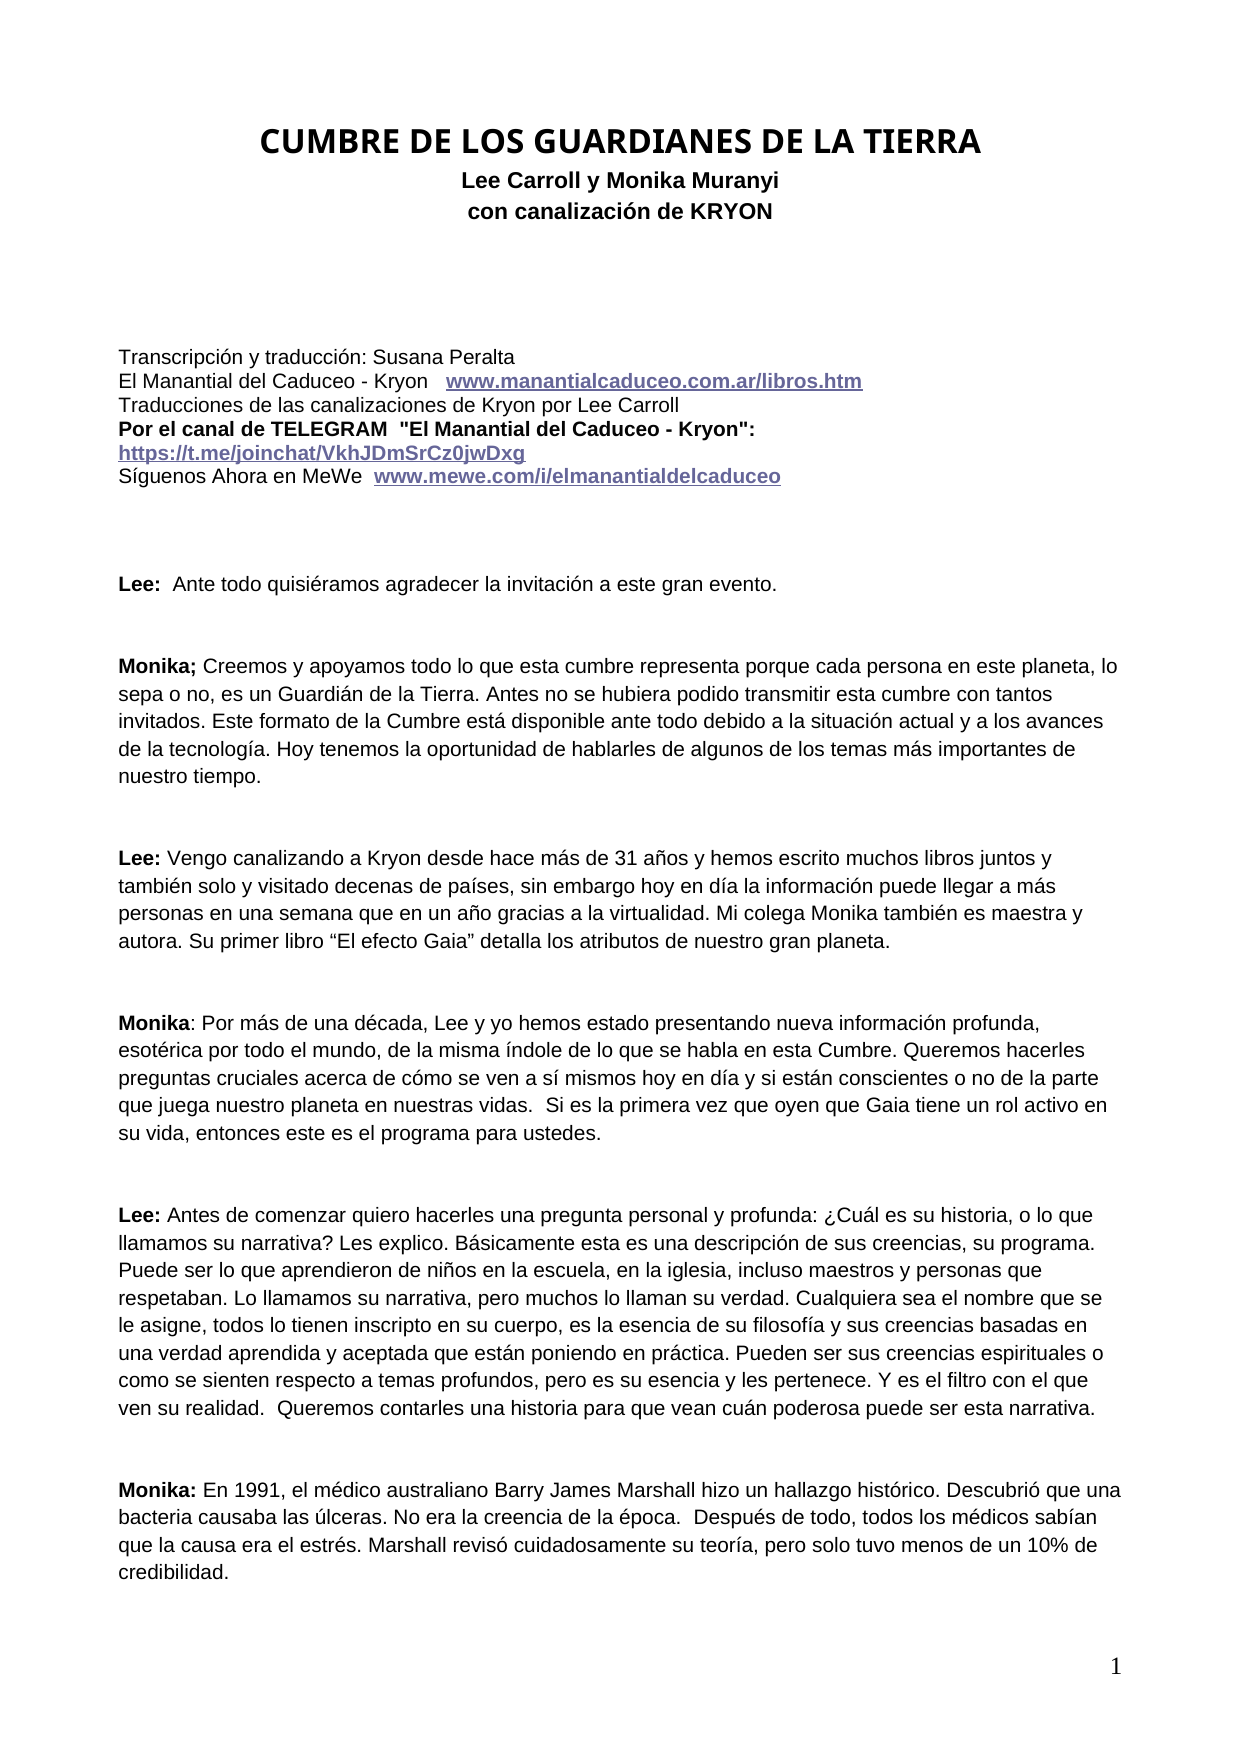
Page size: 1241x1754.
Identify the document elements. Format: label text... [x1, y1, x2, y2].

text Transcripción y traducción: Susana Peralta El Manantial del Caduceo - Kryon www.manantialcaduceo.com.ar/libros.htm Traducciones de las canalizaciones de Kryon por Lee Carroll Por el canal de TELEGRAM "El Manantial del Caduceo - Kryon": https://t.me/joinchat/VkhJDmSrCz0jwDxg Síguenos Ahora en MeWe www.mewe.com/i/elmanantialdelcaduceo [118, 249, 1122, 488]
text Monika: Por más de una década, Lee y yo hemos estado presentando nueva información profunda, esotérica por todo el mundo, de la misma índole de lo que se habla en esta Cumbre. Queremos hacerles preguntas cruciales acerca de cómo se ven a sí mismos hoy en día y si están conscientes o no de la parte que juega nuestro planeta en nuestras vidas. Si es la primera vez que oyen que Gaia tiene un rol activo en su vida, entonces este es el programa para ustedes. [118, 1011, 1122, 1178]
text Lee: Vengo canalizando a Kryon desde hace más de 31 años y hemos escrito muchos libros juntos y también solo y visitado decenas de países, sin embargo hoy en día la información puede llegar a más personas en una semana que en un año gracias a la virtualidad. Mi colega Monika también es maestra y autora. Su primer libro “El efecto Gaia” detalla los atributos de nuestro gran planeta. [118, 846, 1122, 986]
text Lee: Ante todo quisiéramos agradecer la invitación a este gran evento. [118, 517, 1122, 629]
text CUMBRE DE LOS GUARDIANES DE LA TIERRA Lee Carroll y Monika Muranyi con canalización de KRYON [118, 118, 1122, 224]
text Lee: Antes de comenzar quiero hacerles una pregunta personal y profunda: ¿Cuál es su historia, o lo que llamamos su narrativa? Les explico. Básicamente esta es una descripción de sus creencias, su programa. Puede ser lo que aprendieron de niños en la escuela, en la iglesia, incluso maestros y personas que respetaban. Lo llamamos su narrativa, pero muchos lo llaman su verdad. Cualquiera sea el nombre que se le asigne, todos lo tienen inscripto en su cuerpo, es la esencia de su filosofía y sus creencias basadas en una verdad aprendida y aceptada que están poniendo en práctica. Pueden ser sus creencias espirituales o como se sienten respecto a temas profundos, pero es su esencia y les pertenece. Y es el filtro con el que ven su realidad. Queremos contarles una historia para que vean cuán poderosa puede ser esta narrativa. [118, 1203, 1122, 1452]
text Monika; Creemos y apoyamos todo lo que esta cumbre representa porque cada persona en este planeta, lo sepa o no, es un Guardián de la Tierra. Antes no se hubiera podido transmitir esta cumbre con tantos invitados. Este formato de la Cumbre está disponible ante todo debido a la situación actual y a los avances de la tecnología. Hoy tenemos la oportunidad de hablarles de algunos de los temas más importantes de nuestro tiempo. [118, 654, 1122, 821]
text Monika: En 1991, el médico australiano Barry James Marshall hizo un hallazgo histórico. Descubrió que una bacteria causaba las úlceras. No era la creencia de la época. Después de todo, todos los médicos sabían que la causa era el estrés. Marshall revisó cuidadosamente su teoría, pero solo tuvo menos de un 10% de credibilidad. [118, 1477, 1122, 1584]
